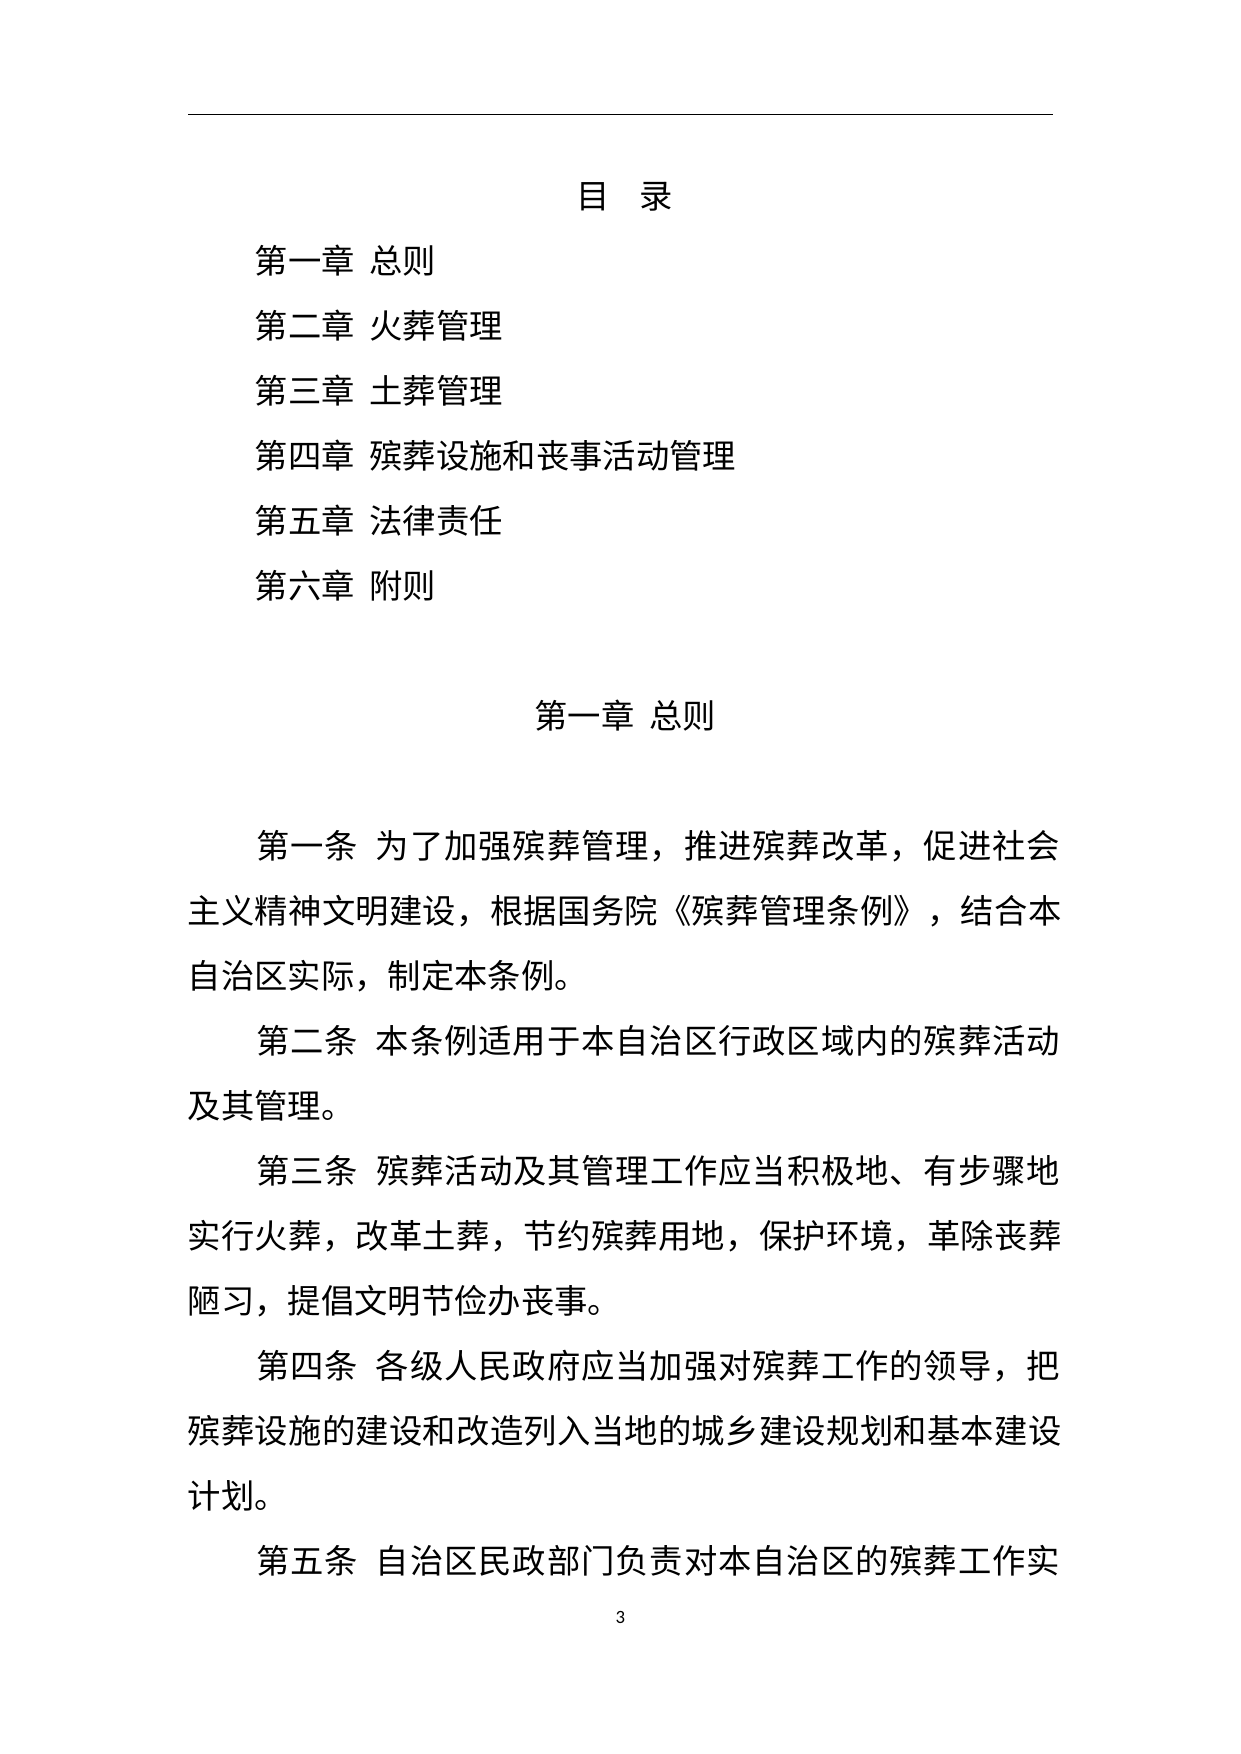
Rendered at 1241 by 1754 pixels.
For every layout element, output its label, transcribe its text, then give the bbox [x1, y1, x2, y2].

text 目 录 [187, 162, 1062, 227]
text 第六章 附则 [187, 552, 1062, 617]
text 第三条 殡葬活动及其管理工作应当积极地、有步骤地实行火葬，改革土葬，节约殡葬用地，保护环境，革除丧葬陋习，提倡文明节俭办丧事。 [187, 1137, 1062, 1332]
text 第一章 总则 [187, 227, 1062, 292]
text 第二条 本条例适用于本自治区行政区域内的殡葬活动及其管理。 [187, 1007, 1062, 1137]
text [187, 1527, 1062, 1592]
text 第三章 土葬管理 [187, 357, 1062, 422]
text 第一条 为了加强殡葬管理，推进殡葬改革，促进社会主义精神文明建设，根据国务院《殡葬管理条例》，结合本自治区实际，制定本条例。 [187, 812, 1062, 1007]
text 第四条 各级人民政府应当加强对殡葬工作的领导，把殡葬设施的建设和改造列入当地的城乡建设规划和基本建设计划。 [187, 1332, 1062, 1527]
text 第二章 火葬管理 [187, 292, 1062, 357]
text 第一章 总则 [187, 682, 1062, 747]
text 第四章 殡葬设施和丧事活动管理 [187, 422, 1062, 487]
text 第五章 法律责任 [187, 487, 1062, 552]
